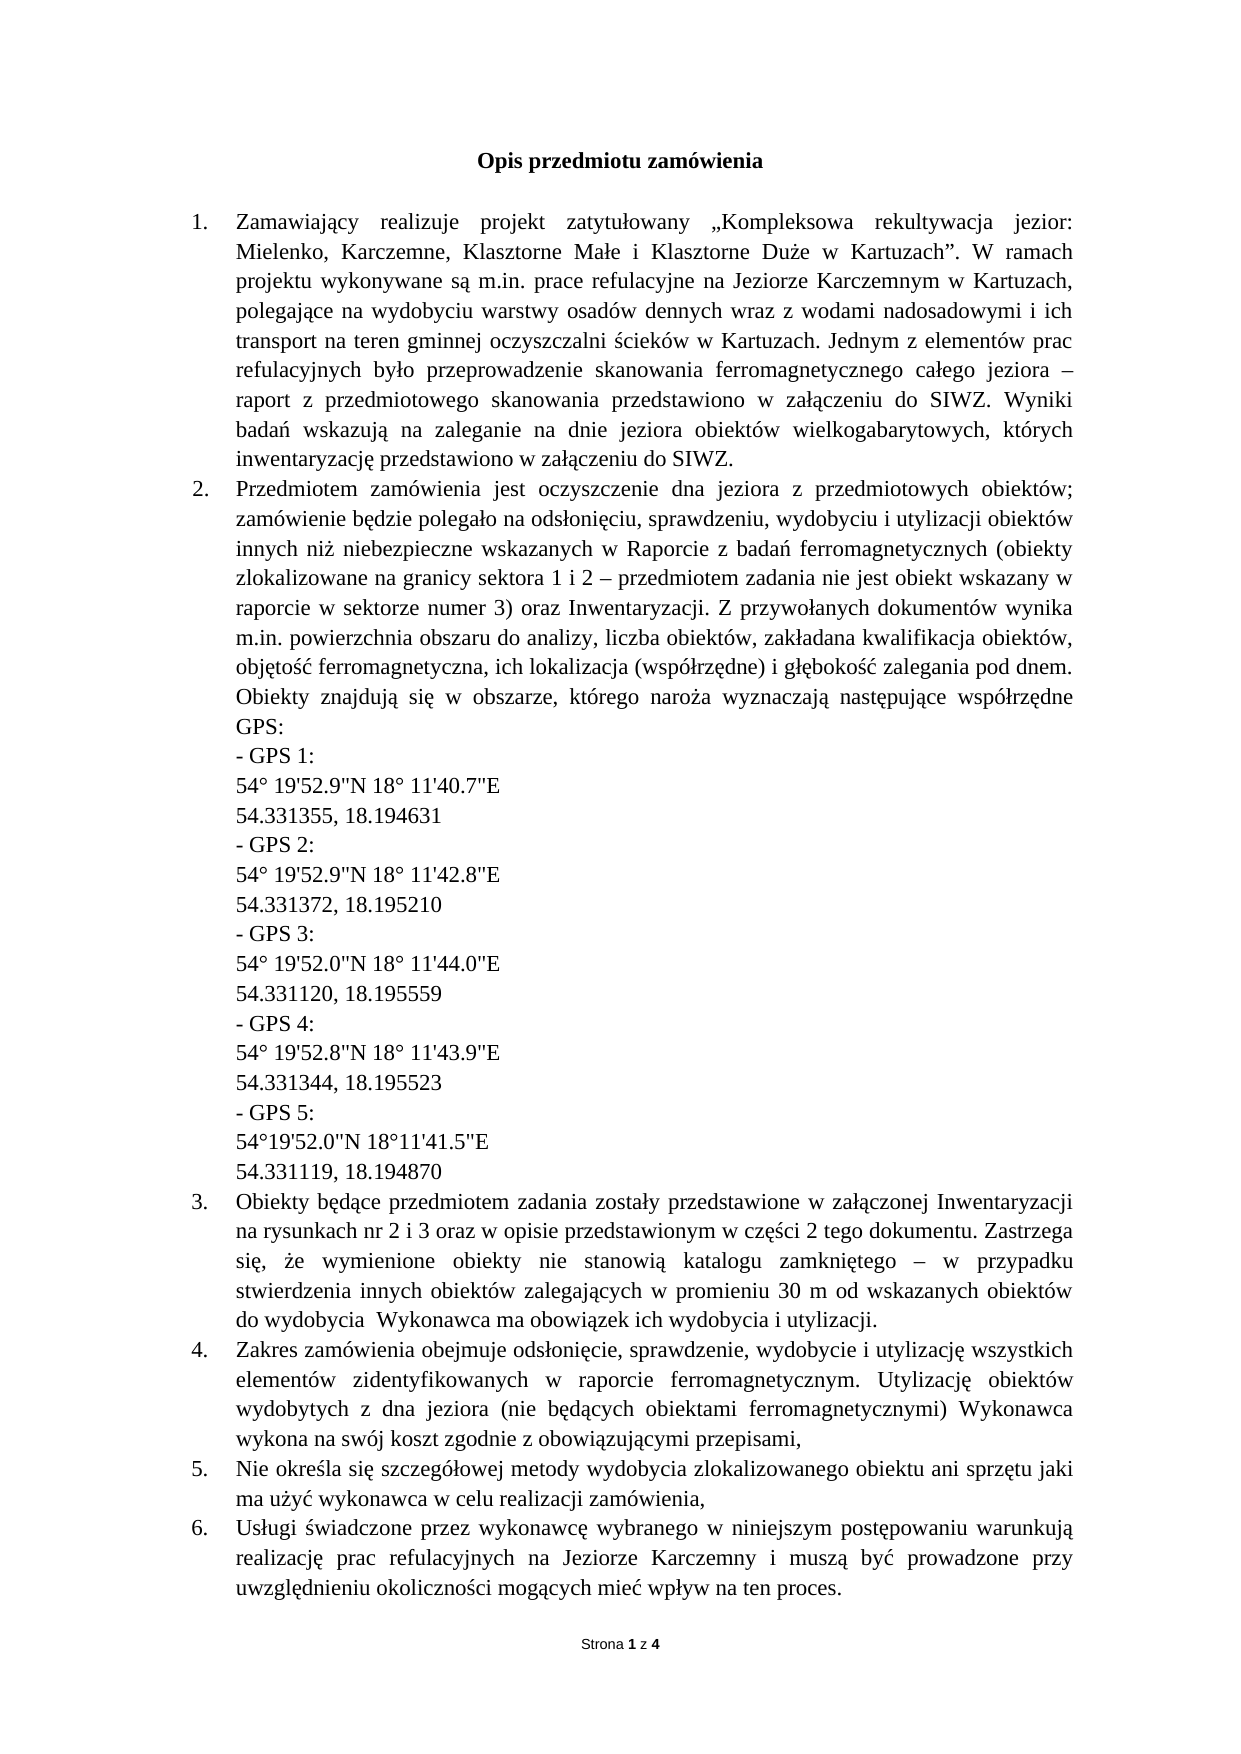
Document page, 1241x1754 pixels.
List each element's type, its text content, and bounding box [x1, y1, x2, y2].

text 54° 19'52.9"N 18° 11'42.8"E [236, 861, 1074, 887]
text - GPS 5: [236, 1099, 1074, 1125]
text - GPS 2: [236, 831, 1074, 858]
list Zakres zamówienia obejmuje odsłonięcie, sprawdzenie, wydobycie i utylizację wszystkich elementów zidentyfikowanych w raporcie ferromagnetycznym. Utylizację obiektów wydobytych z dna jeziora (nie będących obiektami ferromagnetycznymi) Wykonawca wykona na swój koszt zgodnie z obowiązującymi przepisami, [191, 1336, 1074, 1452]
list Przedmiotem zamówienia jest oczyszczenie dna jeziora z przedmiotowych obiektów; zamówienie będzie polegało na odsłonięciu, sprawdzeniu, wydobyciu i utylizacji obiektów innych niż niebezpieczne wskazanych w Raporcie z badań ferromagnetycznych (obiekty zlokalizowane na granicy sektora 1 i 2 – przedmiotem zadania nie jest obiekt wskazany w raporcie w sektorze numer 3) oraz Inwentaryzacji. Z przywołanych dokumentów wynika m.in. powierzchnia obszaru do analizy, liczba obiektów, zakładana kwalifikacja obiektów, objętość ferromagnetyczna, ich lokalizacja (współrzędne) i głębokość zalegania pod dnem. Obiekty znajdują się w obszarze, którego naroża wyznaczają następujące współrzędne GPS: [192, 475, 1074, 739]
list Zamawiający realizuje projekt zatytułowany „Kompleksowa rekultywacja jezior: Mielenko, Karczemne, Klasztorne Małe i Klasztorne Duże w Kartuzach”. W ramach projektu wykonywane są m.in. prace refulacyjne na Jeziorze Karczemnym w Kartuzach, polegające na wydobyciu warstwy osadów dennych wraz z wodami nadosadowymi i ich transport na teren gminnej oczyszczalni ścieków w Kartuzach. Jednym z elementów prac refulacyjnych było przeprowadzenie skanowania ferromagnetycznego całego jeziora – raport z przedmiotowego skanowania przedstawiono w załączeniu do SIWZ. Wyniki badań wskazują na zaleganie na dnie jeziora obiektów wielkogabarytowych, których inwentaryzację przedstawiono w załączeniu do SIWZ. [191, 208, 1074, 472]
text - GPS 1: [236, 742, 1074, 769]
text 54.331372, 18.195210 [236, 891, 1074, 917]
text - GPS 3: [236, 921, 1074, 947]
text 54.331344, 18.195523 [236, 1069, 1074, 1095]
list Nie określa się szczegółowej metody wydobycia zlokalizowanego obiektu ani sprzętu jaki ma użyć wykonawca w celu realizacji zamówienia, [191, 1455, 1074, 1511]
text 54° 19'52.0"N 18° 11'44.0"E [236, 950, 1074, 977]
text 54.331120, 18.195559 [236, 980, 1074, 1006]
list Usługi świadczone przez wykonawcę wybranego w niniejszym postępowaniu warunkują realizację prac refulacyjnych na Jeziorze Karczemny i muszą być prowadzone przy uwzględnieniu okoliczności mogących mieć wpływ na ten proces. [191, 1514, 1074, 1600]
text 54° 19'52.9"N 18° 11'40.7"E [236, 772, 1074, 798]
text 54°19'52.0"N 18°11'41.5"E [236, 1128, 1074, 1155]
text 54.331355, 18.194631 [236, 802, 1074, 828]
list Obiekty będące przedmiotem zadania zostały przedstawione w załączonej Inwentaryzacji na rysunkach nr 2 i 3 oraz w opisie przedstawionym w części 2 tego dokumentu. Zastrzega się, że wymienione obiekty nie stanowią katalogu zamkniętego – w przypadku stwierdzenia innych obiektów zalegających w promieniu 30 m od wskazanych obiektów do wydobycia Wykonawca ma obowiązek ich wydobycia i utylizacji. [191, 1188, 1074, 1333]
text 54.331119, 18.194870 [236, 1158, 1074, 1184]
text - GPS 4: [236, 1009, 1074, 1036]
text 54° 19'52.8"N 18° 11'43.9"E [236, 1039, 1074, 1066]
text Opis przedmiotu zamówienia [148, 148, 1093, 174]
